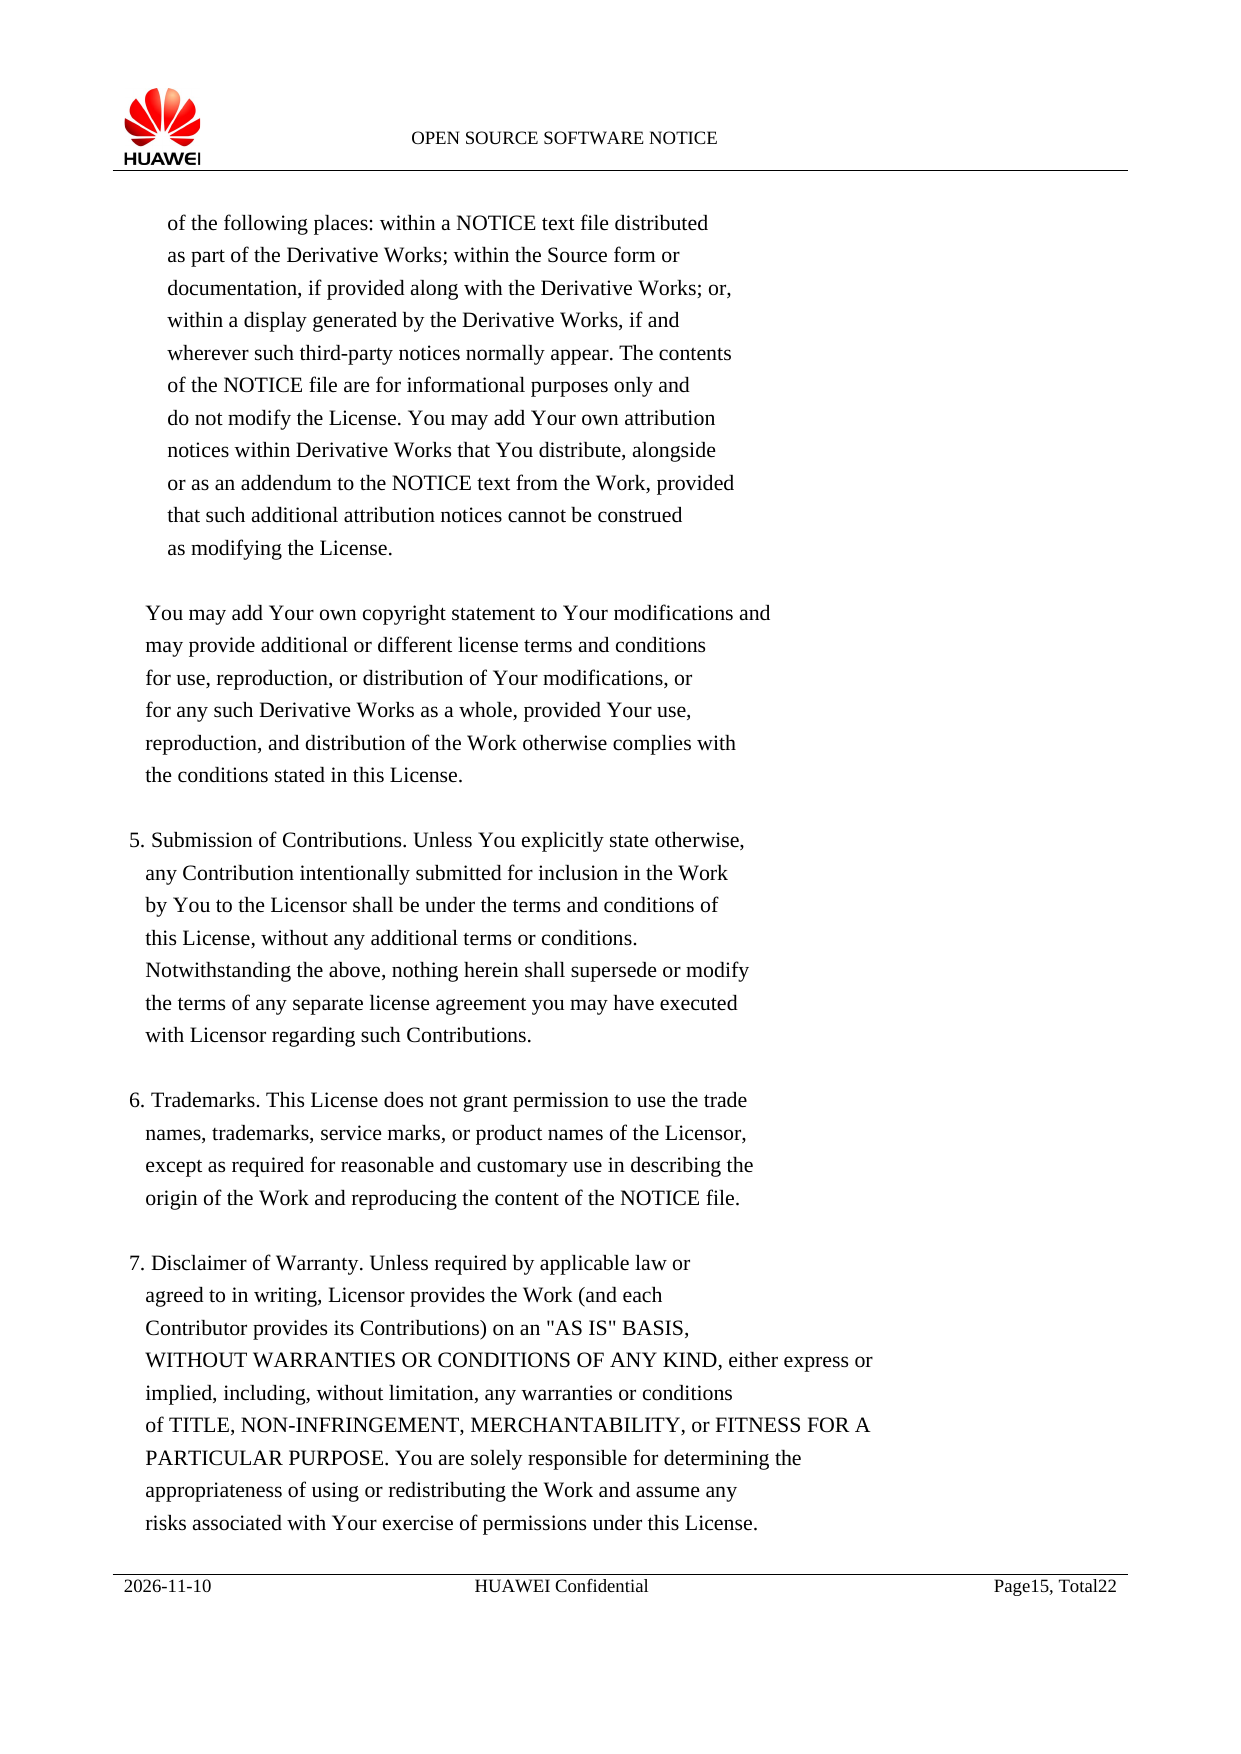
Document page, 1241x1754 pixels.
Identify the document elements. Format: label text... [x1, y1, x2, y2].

picture [124, 88, 201, 165]
